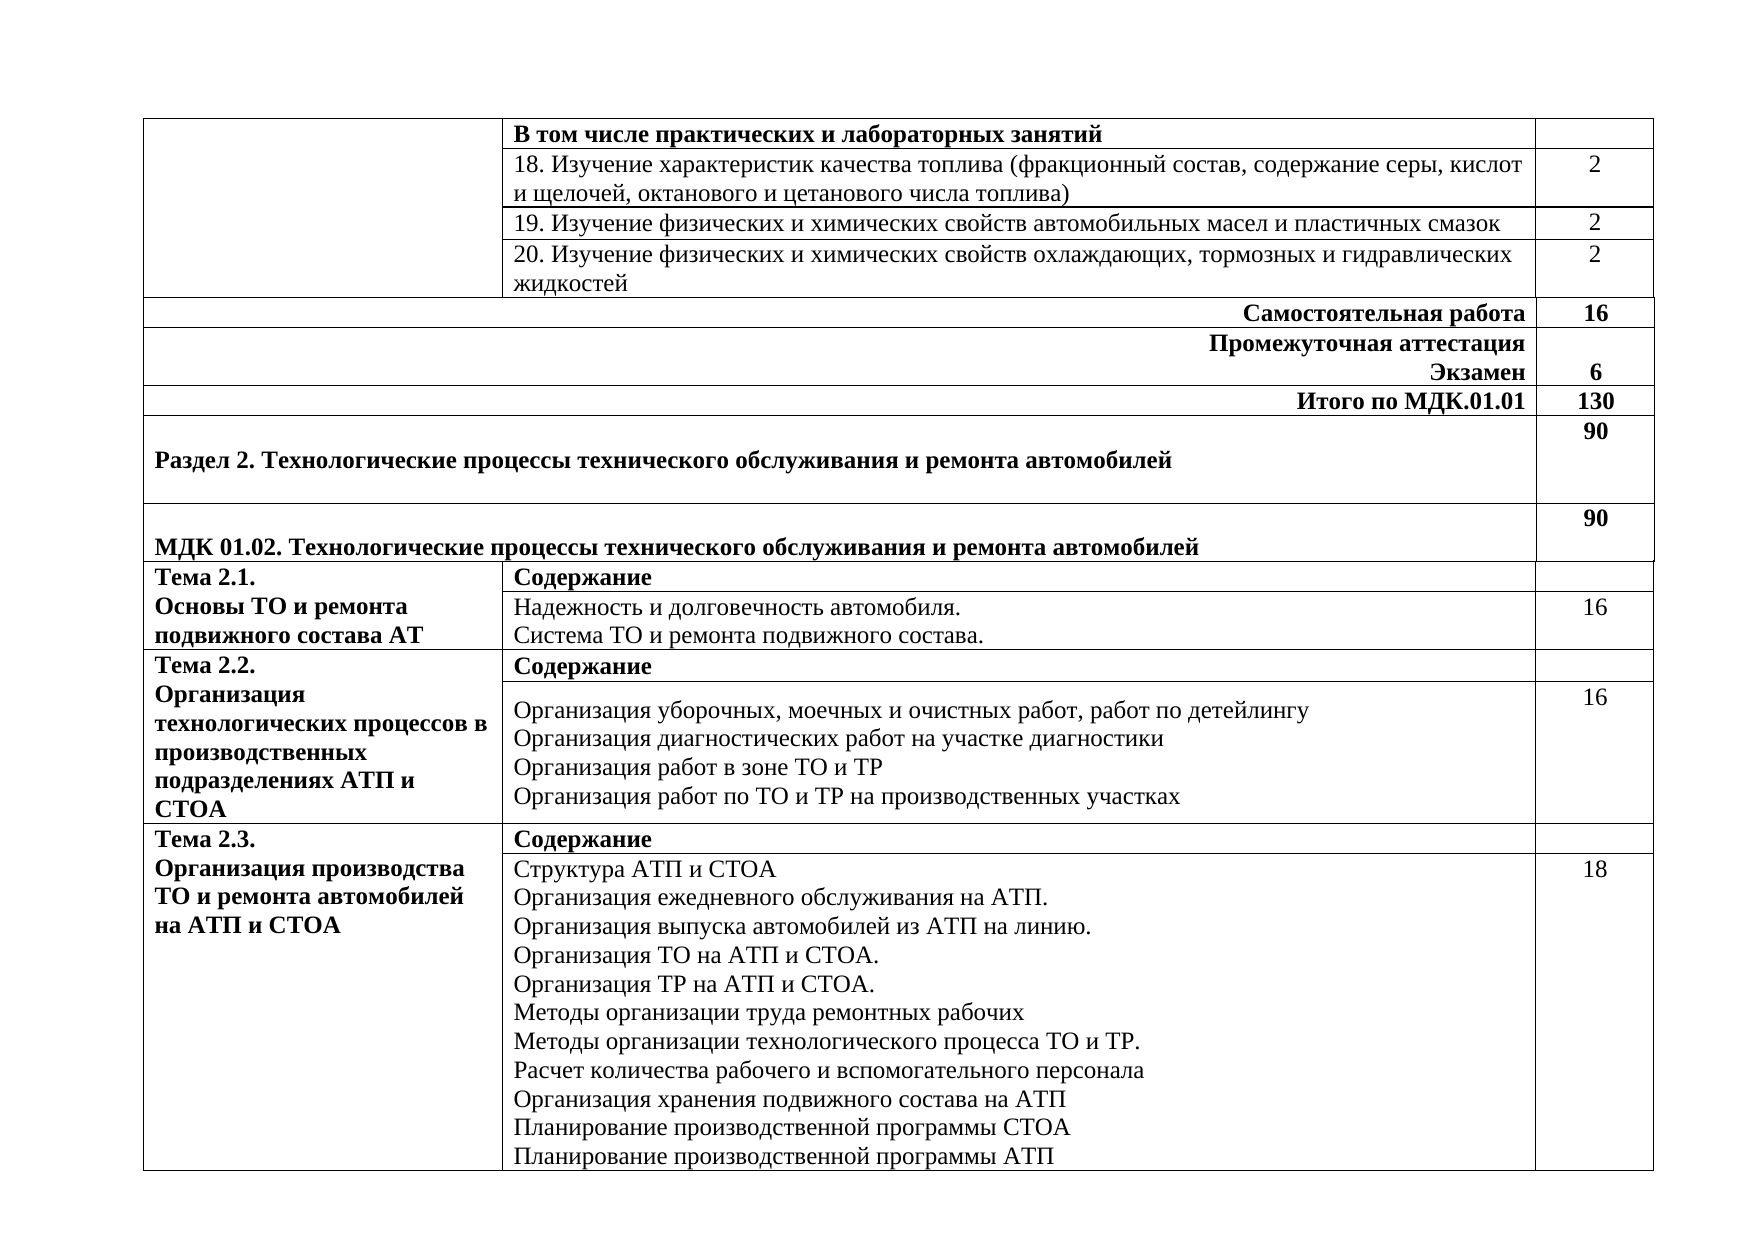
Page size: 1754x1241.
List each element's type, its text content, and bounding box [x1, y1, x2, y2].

table_cell Промежуточная аттестация Экзамен [144, 328, 1536, 385]
table_cell Тема 2.3. Организация производства ТО и ремонта автомобилей на АТП и СТОА [144, 824, 502, 1170]
table_cell МДК 01.02. Технологические процессы технического обслуживания и ремонта автомобилей [144, 504, 1536, 561]
table_cell 90 [1537, 504, 1654, 561]
table_cell Тема 2.2. Организация технологических процессов в производственных подразделениях АТП и СТОА [144, 650, 502, 823]
table_cell Организация уборочных, моечных и очистных работ, работ по детейлингу Организация диагностических работ на участке диагностики Организация работ в зоне ТО и ТР Организация работ по ТО и ТР на производственных участках [503, 682, 1535, 823]
table_cell 130 [1537, 386, 1654, 415]
table_cell 2 [1536, 240, 1653, 297]
table_cell 18 [1536, 854, 1653, 1170]
table_cell 2 [1536, 208, 1653, 238]
table_cell Тема 2.1. Основы ТО и ремонта подвижного состава АТ [144, 562, 502, 649]
table_cell 16 [1537, 298, 1654, 327]
table_cell Надежность и долговечность автомобиля. Система ТО и ремонта подвижного состава. [503, 592, 1535, 649]
table_cell [1536, 562, 1653, 591]
table_cell Содержание [503, 562, 1535, 591]
table_cell 19. Изучение физических и химических свойств автомобильных масел и пластичных смазок [503, 208, 1535, 238]
table_cell 16 [1536, 592, 1653, 649]
table_cell 6 [1537, 328, 1654, 385]
table_cell Содержание [503, 650, 1535, 681]
table_cell [1536, 824, 1653, 853]
table_cell Содержание [503, 824, 1535, 853]
table_cell 20. Изучение физических и химических свойств охлаждающих, тормозных и гидравлических жидкостей [503, 240, 1535, 297]
table_cell Итого по МДК.01.01 [144, 386, 1536, 415]
table_cell Структура АТП и СТОА Организация ежедневного обслуживания на АТП. Организация выпуска автомобилей из АТП на линию. Организация ТО на АТП и СТОА. Организация ТР на АТП и СТОА. Методы организации труда ремонтных рабочих Методы организации технологического процесса ТО и ТР. Расчет количества рабочего и вспомогательного персонала Организация хранения подвижного состава на АТП Планирование производственной программы СТОА Планирование производственной программы АТП [503, 854, 1535, 1170]
table_cell В том числе практических и лабораторных занятий [503, 119, 1535, 148]
table_cell 90 [1537, 416, 1654, 502]
table_cell Самостоятельная работа [144, 298, 1536, 327]
table_cell 2 [1536, 149, 1653, 206]
table_cell 16 [1536, 682, 1653, 823]
table_cell Раздел 2. Технологические процессы технического обслуживания и ремонта автомобилей [144, 416, 1536, 502]
table_cell 18. Изучение характеристик качества топлива (фракционный состав, содержание серы, кислот и щелочей, октанового и цетанового числа топлива) [503, 149, 1535, 206]
table_cell [1536, 119, 1653, 148]
table_cell [1536, 650, 1653, 681]
